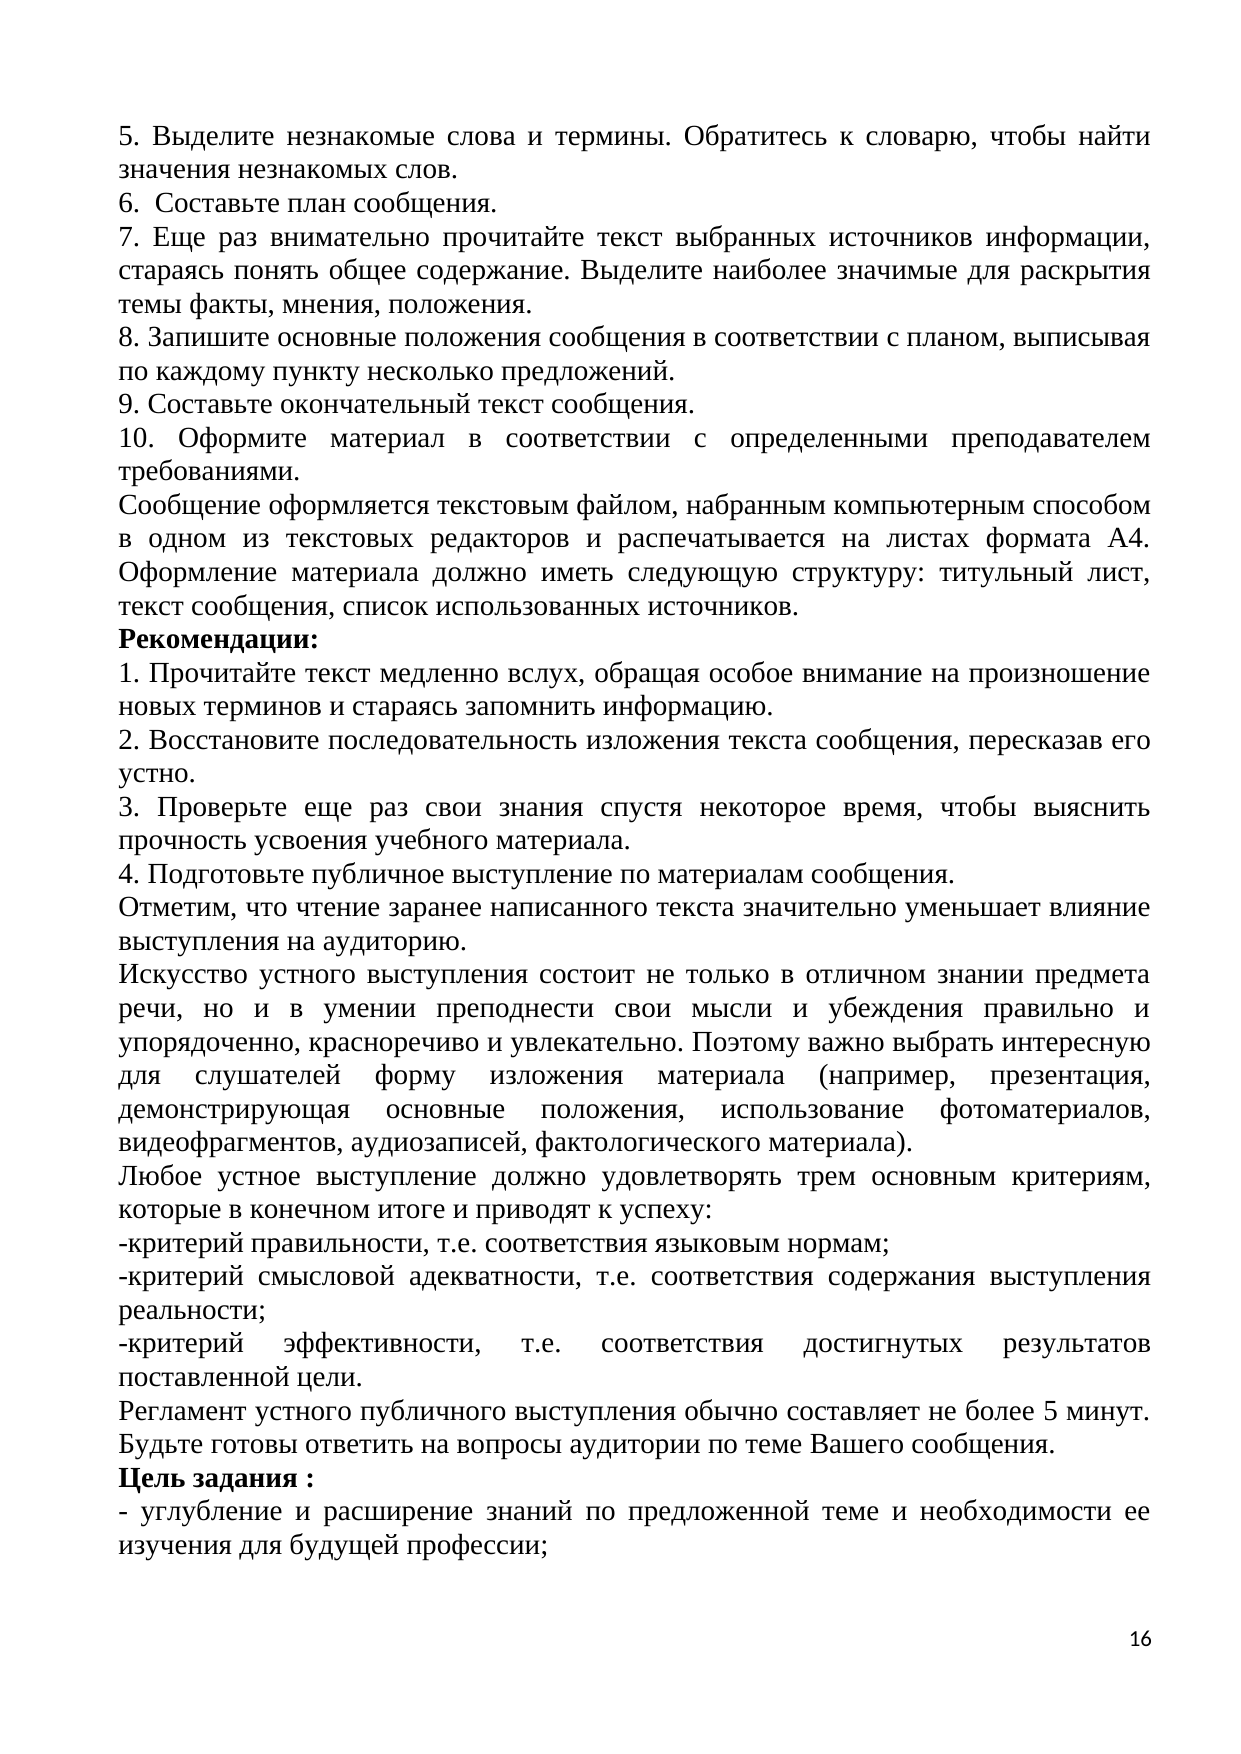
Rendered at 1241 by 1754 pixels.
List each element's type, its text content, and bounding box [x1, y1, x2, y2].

text Цель задания : [118, 1460, 1152, 1493]
text Сообщение оформляется текстовым файлом, набранным компьютерным способом в одном из текстовых редакторов и распечатывается на листах формата А4. Оформление материала должно иметь следующую структуру: титульный лист, текст сообщения, список использованных источников. [118, 487, 1152, 621]
text 4. Подготовьте публичное выступление по материалам сообщения. [118, 856, 1152, 889]
text Рекомендации: [118, 621, 1152, 655]
text 3. Проверьте еще раз свои знания спустя некоторое время, чтобы выяснить прочность усвоения учебного материала. [118, 789, 1152, 856]
text 6. Составьте план сообщения. [118, 185, 1152, 219]
text Искусство устного выступления состоит не только в отличном знании предмета речи, но и в умении преподнести свои мысли и убеждения правильно и упорядоченно, красноречиво и увлекательно. Поэтому важно выбрать интересную для слушателей форму изложения материала (например, презентация, демонстрирующая основные положения, использование фотоматериалов, видеофрагментов, аудиозаписей, фактологического материала). [118, 957, 1152, 1158]
text - углубление и расширение знаний по предложенной теме и необходимости ее изучения для будущей профессии; [118, 1493, 1152, 1560]
text Регламент устного публичного выступления обычно составляет не более 5 минут. Будьте готовы ответить на вопросы аудитории по теме Вашего сообщения. [118, 1393, 1152, 1460]
text -критерий правильности, т.е. соответствия языковым нормам; [118, 1225, 1152, 1258]
text 8. Запишите основные положения сообщения в соответствии с планом, выписывая по каждому пункту несколько предложений. [118, 319, 1152, 386]
text 1. Прочитайте текст медленно вслух, обращая особое внимание на произношение новых терминов и стараясь запомнить информацию. [118, 655, 1152, 722]
text 5. Выделите незнакомые слова и термины. Обратитесь к словарю, чтобы найти значения незнакомых слов. [118, 118, 1152, 185]
text -критерий эффективности, т.е. соответствия достигнутых результатов поставленной цели. [118, 1326, 1152, 1393]
text 7. Еще раз внимательно прочитайте текст выбранных источников информации, стараясь понять общее содержание. Выделите наиболее значимые для раскрытия темы факты, мнения, положения. [118, 219, 1152, 319]
text 2. Восстановите последовательность изложения текста сообщения, пересказав его устно. [118, 722, 1152, 789]
text 9. Составьте окончательный текст сообщения. [118, 386, 1152, 420]
text Отметим, что чтение заранее написанного текста значительно уменьшает влияние выступления на аудиторию. [118, 889, 1152, 957]
text 10. Оформите материал в соответствии с определенными преподавателем требованиями. [118, 420, 1152, 487]
text Любое устное выступление должно удовлетворять трем основным критериям, которые в конечном итоге и приводят к успеху: [118, 1158, 1152, 1225]
text -критерий смысловой адекватности, т.е. соответствия содержания выступления реальности; [118, 1258, 1152, 1326]
